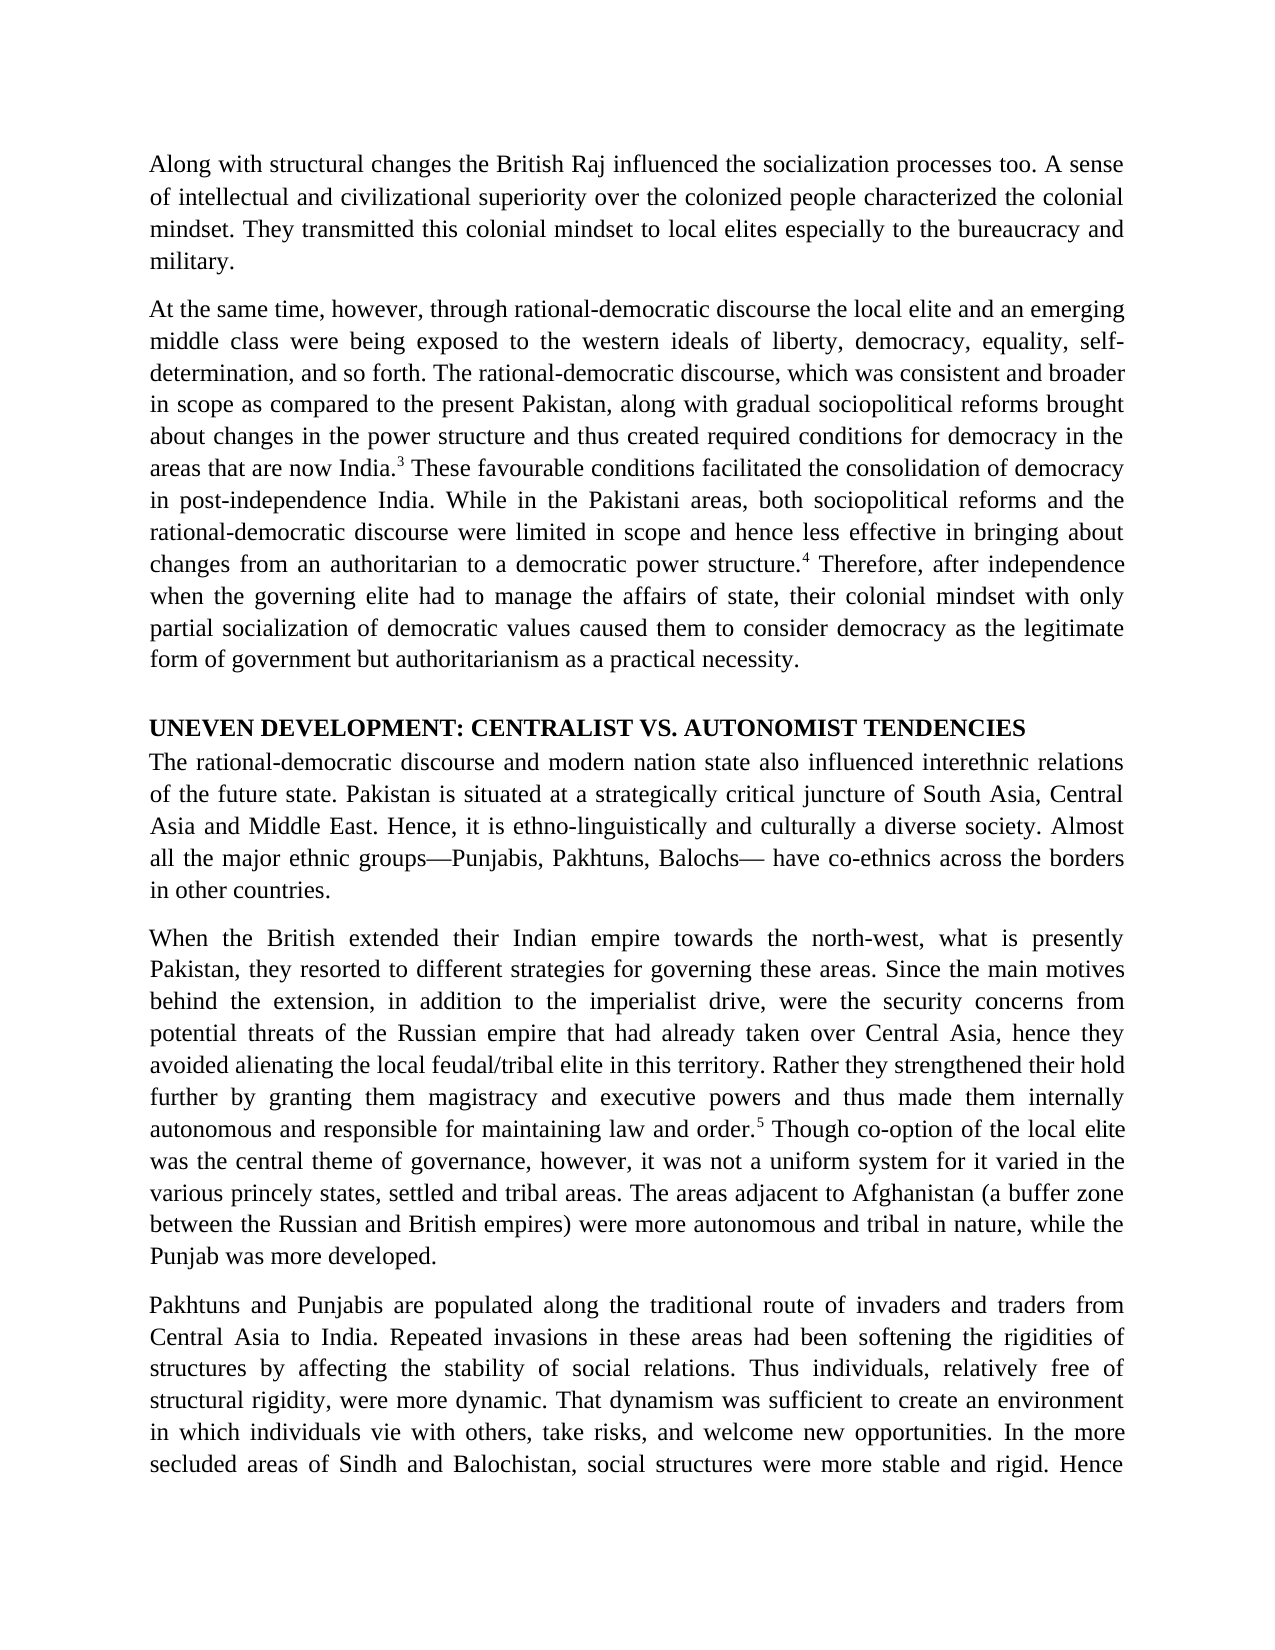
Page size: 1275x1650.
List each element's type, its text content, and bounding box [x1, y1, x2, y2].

text The rational-democratic discourse and modern nation state also influenced interethnic relations of the future state. Pakistan is situated at a strategically critical juncture of South Asia, Central Asia and Middle East. Hence, it is ethno-linguistically and culturally a diverse society. Almost all the major ethnic groups—Punjabis, Pakhtuns, Balochs— have co-ethnics across the borders in other countries. [148, 747, 1125, 903]
text Along with structural changes the British Raj influenced the socialization processes too. A sense of intellectual and civilizational superiority over the colonized people characterized the colonial mindset. They transmitted this colonial mindset to local elites especially to the bureaucracy and military. [148, 149, 1125, 275]
text At the same time, however, through rational-democratic discourse the local elite and an emerging middle class were being exposed to the western ideals of liberty, democracy, equality, self- determination, and so forth. The rational-democratic discourse, which was consistent and broader in scope as compared to the present Pakistan, along with gradual sociopolitical reforms brought about changes in the power structure and thus created required conditions for democracy in the areas that are now India.3 These favourable conditions facilitated the consolidation of democracy in post-independence India. While in the Pakistani areas, both sociopolitical reforms and the rational-democratic discourse were limited in scope and hence less effective in bringing about changes from an authoritarian to a democratic power structure.4 Therefore, after independence when the governing elite had to manage the affairs of state, their colonial mindset with only partial socialization of democratic values caused them to consider democracy as the legitimate form of government but authoritarianism as a practical necessity. [148, 294, 1125, 673]
text Pakhtuns and Punjabis are populated along the traditional route of invaders and traders from Central Asia to India. Repeated invasions in these areas had been softening the rigidities of structures by affecting the stability of social relations. Thus individuals, relatively free of structural rigidity, were more dynamic. That dynamism was sufficient to create an environment in which individuals vie with others, take risks, and welcome new opportunities. In the more secluded areas of Sindh and Balochistan, social structures were more stable and rigid. Hence [148, 1290, 1125, 1478]
subtitle UNEVEN DEVELOPMENT: CENTRALIST VS. AUTONOMIST TENDENCIES [149, 713, 1137, 742]
text When the British extended their Indian empire towards the north-west, what is presently Pakistan, they resorted to different strategies for governing these areas. Since the main motives behind the extension, in addition to the imperialist drive, were the security concerns from potential threats of the Russian empire that had already taken over Central Asia, hence they avoided alienating the local feudal/tribal elite in this territory. Rather they strengthened their hold further by granting them magistracy and executive powers and thus made them internally autonomous and responsible for maintaining law and order.5 Though co-option of the local elite was the central theme of governance, however, it was not a uniform system for it varied in the various princely states, settled and tribal areas. The areas adjacent to Afghanistan (a buffer zone between the Russian and British empires) were more autonomous and tribal in nature, while the Punjab was more developed. [148, 923, 1126, 1270]
